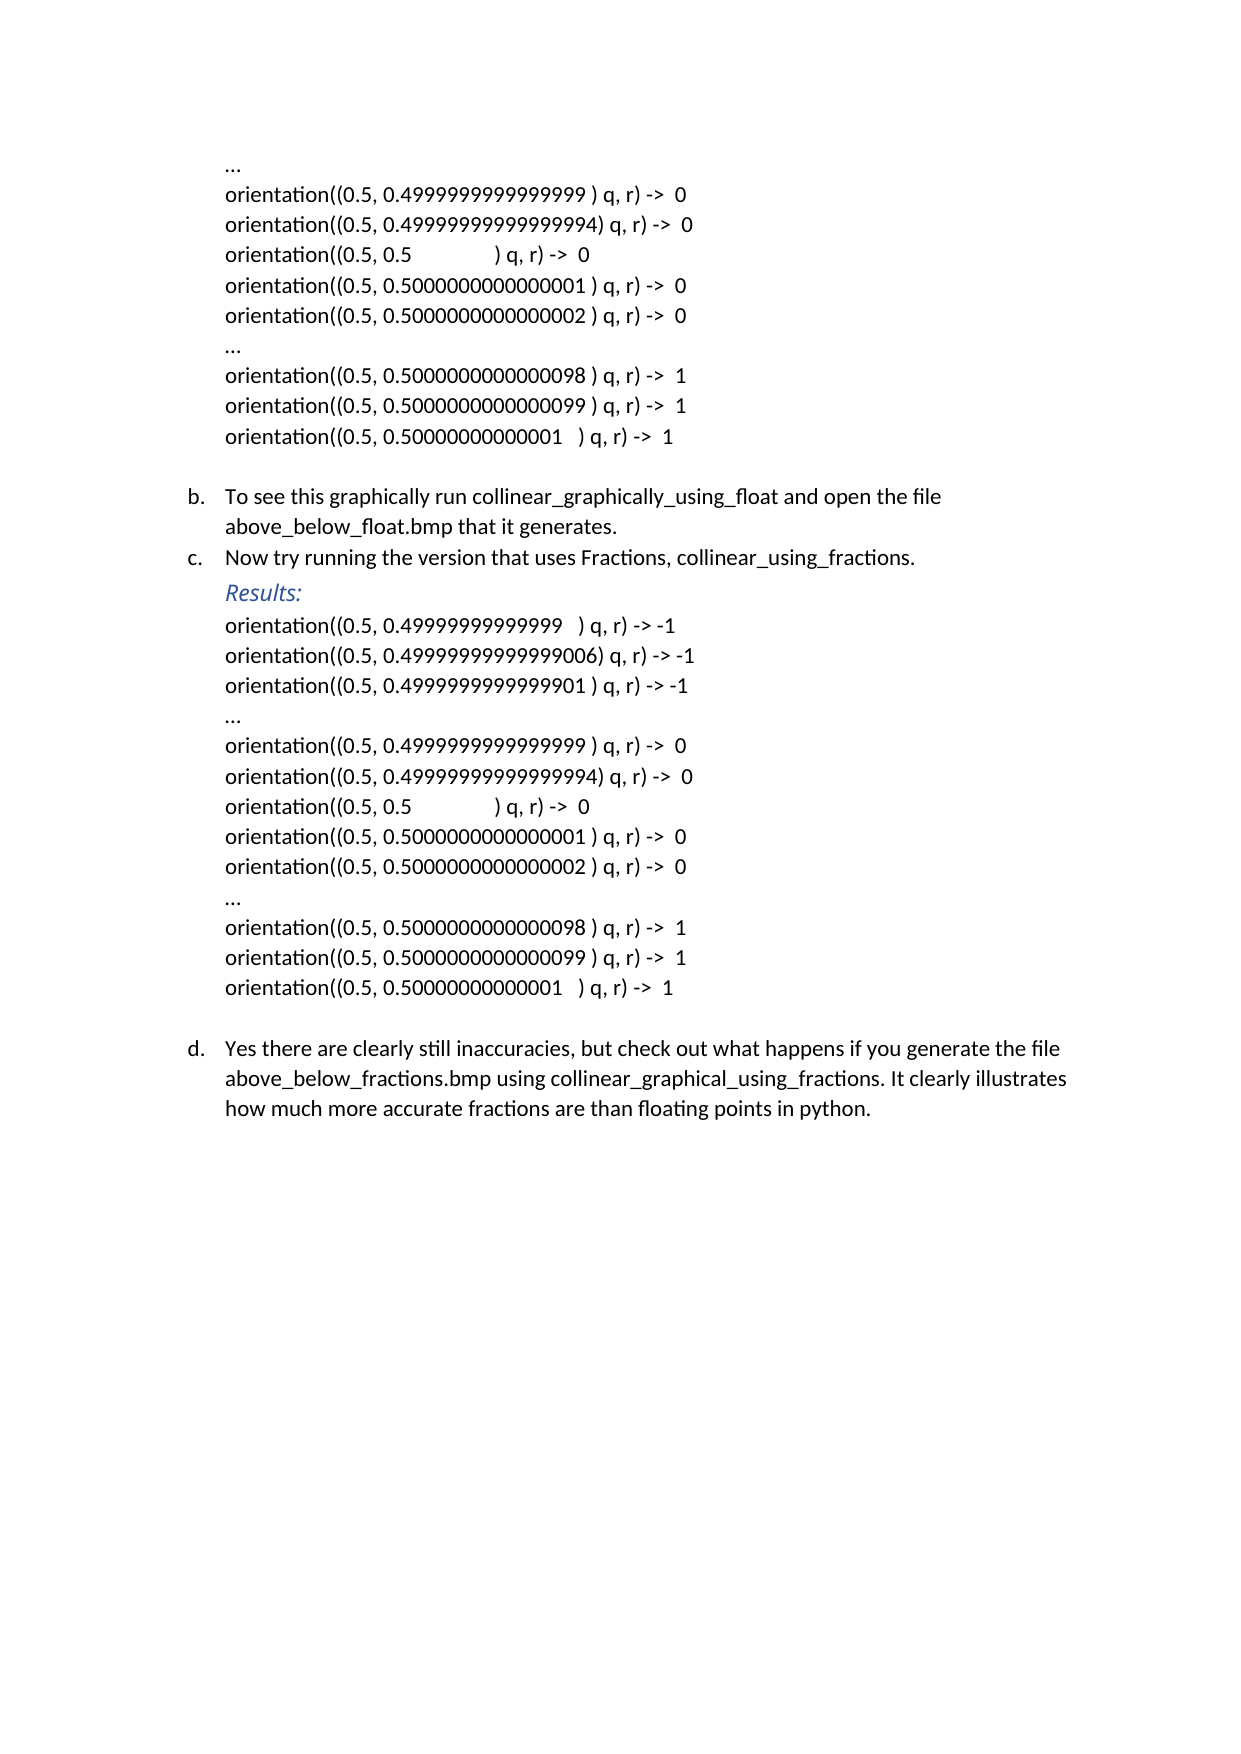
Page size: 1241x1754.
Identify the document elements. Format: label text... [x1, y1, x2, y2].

text … [225, 150, 1090, 178]
list orientation((0.5, 0.5 ) q, r) -> 0 [225, 792, 1090, 820]
text orientation((0.5, 0.49999999999999994) q, r) -> 0 [225, 210, 1090, 238]
text orientation((0.5, 0.5000000000000098 ) q, r) -> 1 [225, 361, 1090, 389]
list orientation((0.5, 0.4999999999999901 ) q, r) -> -1 [225, 671, 1090, 699]
list orientation((0.5, 0.5000000000000099 ) q, r) -> 1 [225, 943, 1090, 971]
list Now try running the version that uses Fractions, collinear_using_fractions. [187, 543, 1090, 571]
text orientation((0.5, 0.5 ) q, r) -> 0 [225, 241, 1090, 269]
list orientation((0.5, 0.49999999999999 ) q, r) -> -1 [225, 611, 1090, 639]
list orientation((0.5, 0.4999999999999999 ) q, r) -> 0 [225, 732, 1090, 760]
list orientation((0.5, 0.49999999999999994) q, r) -> 0 [225, 762, 1090, 790]
list orientation((0.5, 0.5000000000000098 ) q, r) -> 1 [225, 913, 1090, 941]
subtitle Results: [225, 577, 1090, 608]
text orientation((0.5, 0.50000000000001 ) q, r) -> 1 [225, 422, 1090, 450]
list Yes there are clearly still inaccuracies, but check out what happens if you generate the file above_below_fractions.bmp using collinear_graphical_using_fractions. It clearly illustrates how much more accurate fractions are than floating points in python. [187, 1034, 1090, 1122]
list orientation((0.5, 0.5000000000000001 ) q, r) -> 0 [225, 822, 1090, 850]
list orientation((0.5, 0.5000000000000002 ) q, r) -> 0 [225, 852, 1090, 881]
text orientation((0.5, 0.4999999999999999 ) q, r) -> 0 [225, 180, 1090, 208]
list To see this graphically run collinear_graphically_using_float and open the file above_below_float.bmp that it generates. [187, 482, 1090, 541]
list … [225, 883, 1090, 911]
text orientation((0.5, 0.5000000000000002 ) q, r) -> 0 [225, 301, 1090, 329]
text … [225, 331, 1090, 359]
list orientation((0.5, 0.50000000000001 ) q, r) -> 1 [225, 973, 1090, 1001]
list … [225, 701, 1090, 729]
text orientation((0.5, 0.5000000000000099 ) q, r) -> 1 [225, 392, 1090, 420]
text orientation((0.5, 0.5000000000000001 ) q, r) -> 0 [225, 271, 1090, 299]
list orientation((0.5, 0.49999999999999006) q, r) -> -1 [225, 641, 1090, 669]
